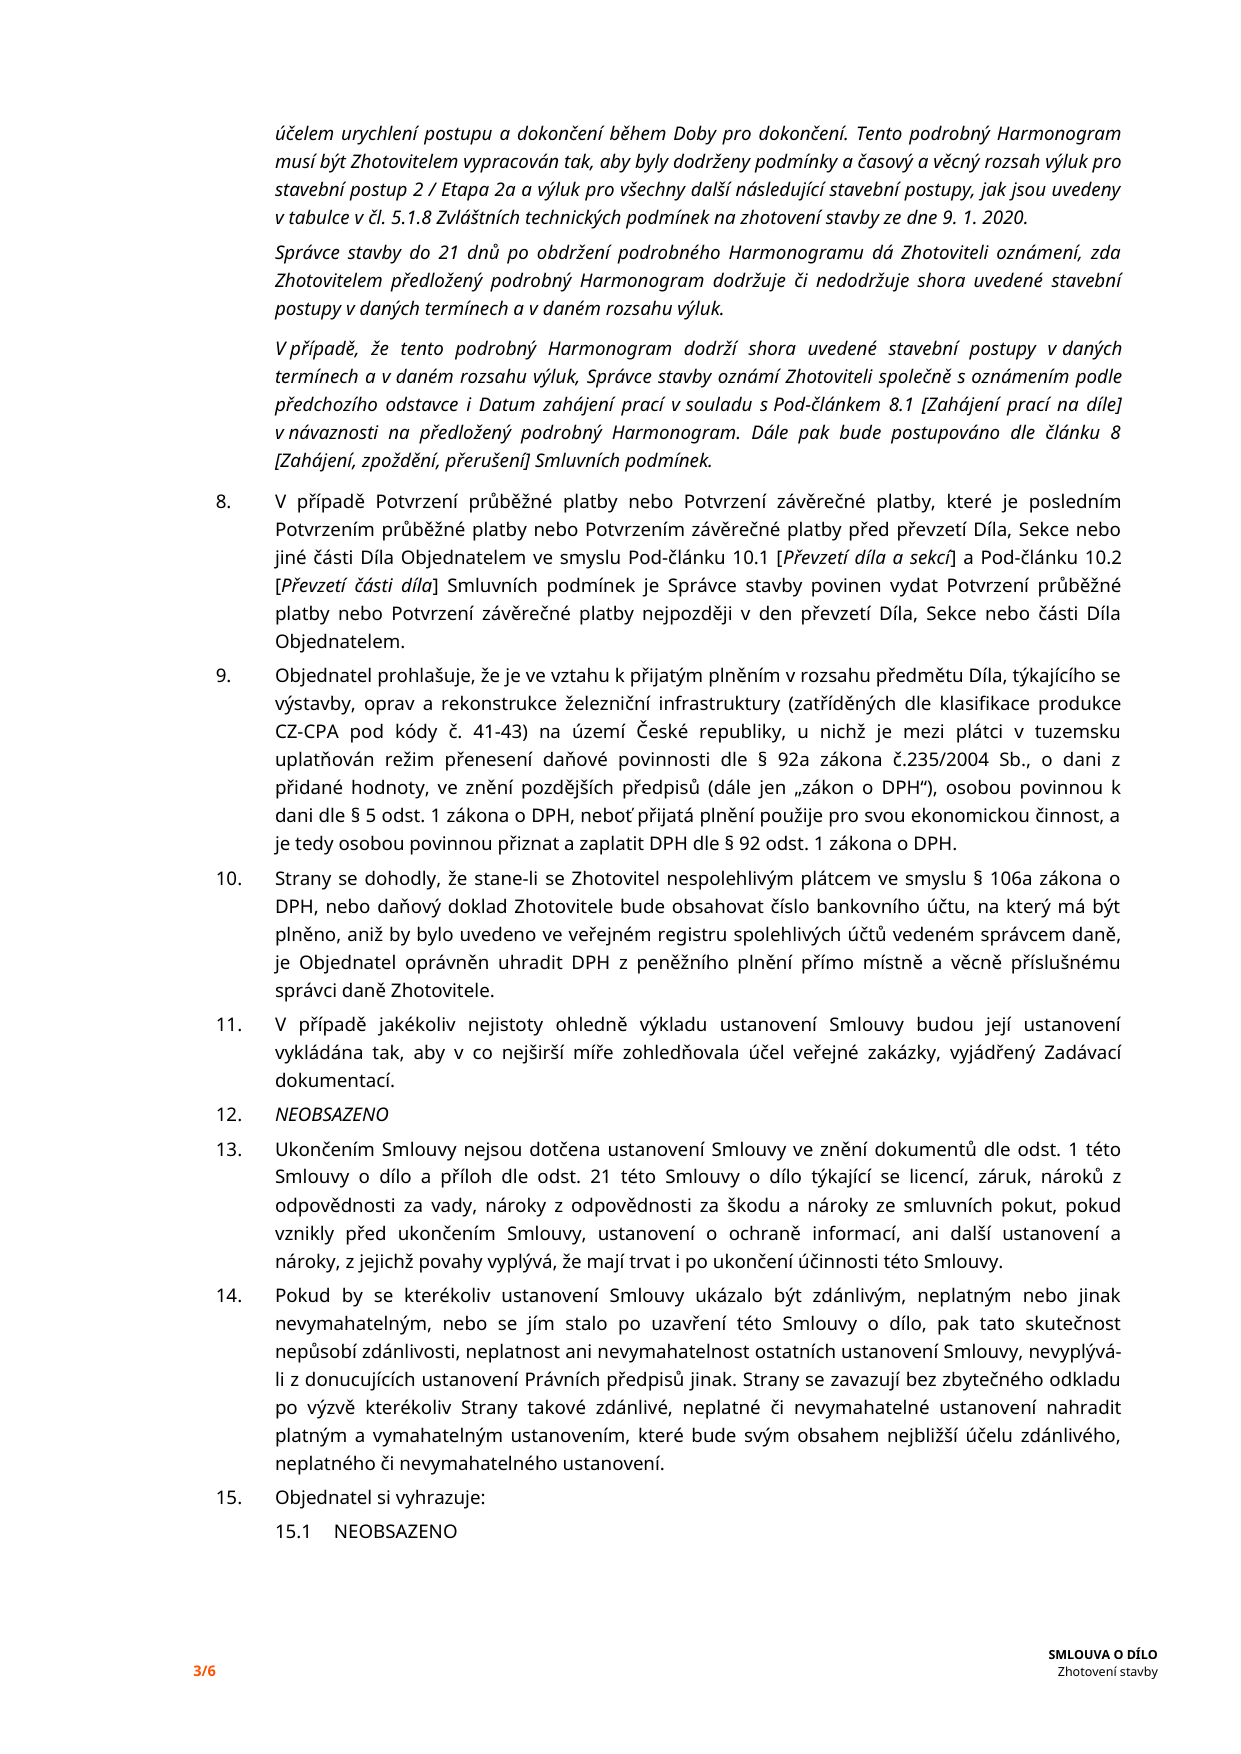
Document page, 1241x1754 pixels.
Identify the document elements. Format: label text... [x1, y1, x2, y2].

list Strany se dohodly, že stane-li se Zhotovitel nespolehlivým plátcem ve smyslu § 106a zákona o DPH, nebo daňový doklad Zhotovitele bude obsahovat číslo bankovního účtu, na který má být plněno, aniž by bylo uvedeno ve veřejném registru spolehlivých účtů vedeném správcem daně, je Objednatel oprávněn uhradit DPH z peněžního plnění přímo místně a věcně příslušnému správci daně Zhotovitele. [216, 865, 1122, 1002]
list Objednatel si vyhrazuje: [216, 1484, 1122, 1510]
list Pokud by se kterékoliv ustanovení Smlouvy ukázalo být zdánlivým, neplatným nebo jinak nevymahatelným, nebo se jím stalo po uzavření této Smlouvy o dílo, pak tato skutečnost nepůsobí zdánlivosti, neplatnost ani nevymahatelnost ostatních ustanovení Smlouvy, nevyplývá-li z donucujících ustanovení Právních předpisů jinak. Strany se zavazují bez zbytečného odkladu po výzvě kterékoliv Strany takové zdánlivé, neplatné či nevymahatelné ustanovení nahradit platným a vymahatelným ustanovením, které bude svým obsahem nejbližší účelu zdánlivého, neplatného či nevymahatelného ustanovení. [216, 1282, 1122, 1476]
list NEOBSAZENO [275, 1519, 1122, 1544]
list V případě jakékoliv nejistoty ohledně výkladu ustanovení Smlouvy budou její ustanovení vykládána tak, aby v co nejširší míře zohledňovala účel veřejné zakázky, vyjádřený Zadávací dokumentací. [216, 1011, 1122, 1093]
list Ukončením Smlouvy nejsou dotčena ustanovení Smlouvy ve znění dokumentů dle odst. 1 této Smlouvy o dílo a příloh dle odst. 21 této Smlouvy o dílo týkající se licencí, záruk, nároků z odpovědnosti za vady, nároky z odpovědnosti za škodu a nároky ze smluvních pokut, pokud vznikly před ukončením Smlouvy, ustanovení o ochraně informací, ani další ustanovení a nároky, z jejichž povahy vyplývá, že mají trvat i po ukončení účinnosti této Smlouvy. [216, 1136, 1122, 1273]
list Objednatel prohlašuje, že je ve vztahu k přijatým plněním v rozsahu předmětu Díla, týkajícího se výstavby, oprav a rekonstrukce železniční infrastruktury (zatříděných dle klasifikace produkce CZ-CPA pod kódy č. 41-43) na území České republiky, u nichž je mezi plátci v tuzemsku uplatňován režim přenesení daňové povinnosti dle § 92a zákona č.235/2004 Sb., o dani z přidané hodnoty, ve znění pozdějších předpisů (dále jen „zákon o DPH“), osobou povinnou k dani dle § 5 odst. 1 zákona o DPH, neboť přijatá plnění použije pro svou ekonomickou činnost, a je tedy osobou povinnou přiznat a zaplatit DPH dle § 92 odst. 1 zákona o DPH. [216, 662, 1122, 856]
text V případě, že tento podrobný Harmonogram dodrží shora uvedené stavební postupy v daných termínech a v daném rozsahu výluk, Správce stavby oznámí Zhotoviteli společně s oznámením podle předchozího odstavce i Datum zahájení prací v souladu s Pod-článkem 8.1 [Zahájení prací na díle] v návaznosti na předložený podrobný Harmonogram. Dále pak bude postupováno dle článku 8 [Zahájení, zpoždění, přerušení] Smluvních podmínek. [275, 336, 1122, 473]
text Správce stavby do 21 dnů po obdržení podrobného Harmonogramu dá Zhotoviteli oznámení, zda Zhotovitelem předložený podrobný Harmonogram dodržuje či nedodržuje shora uvedené stavební postupy v daných termínech a v daném rozsahu výluk. [275, 239, 1122, 321]
list NEOBSAZENO [216, 1102, 1122, 1127]
list V případě Potvrzení průběžné platby nebo Potvrzení závěrečné platby, které je posledním Potvrzením průběžné platby nebo Potvrzením závěrečné platby před převzetí Díla, Sekce nebo jiné části Díla Objednatelem ve smyslu Pod-článku 10.1 [Převzetí díla a sekcí] a Pod-článku 10.2 [Převzetí části díla] Smluvních podmínek je Správce stavby povinen vydat Potvrzení průběžné platby nebo Potvrzení závěrečné platby nejpozději v den převzetí Díla, Sekce nebo části Díla Objednatelem. [216, 488, 1122, 654]
